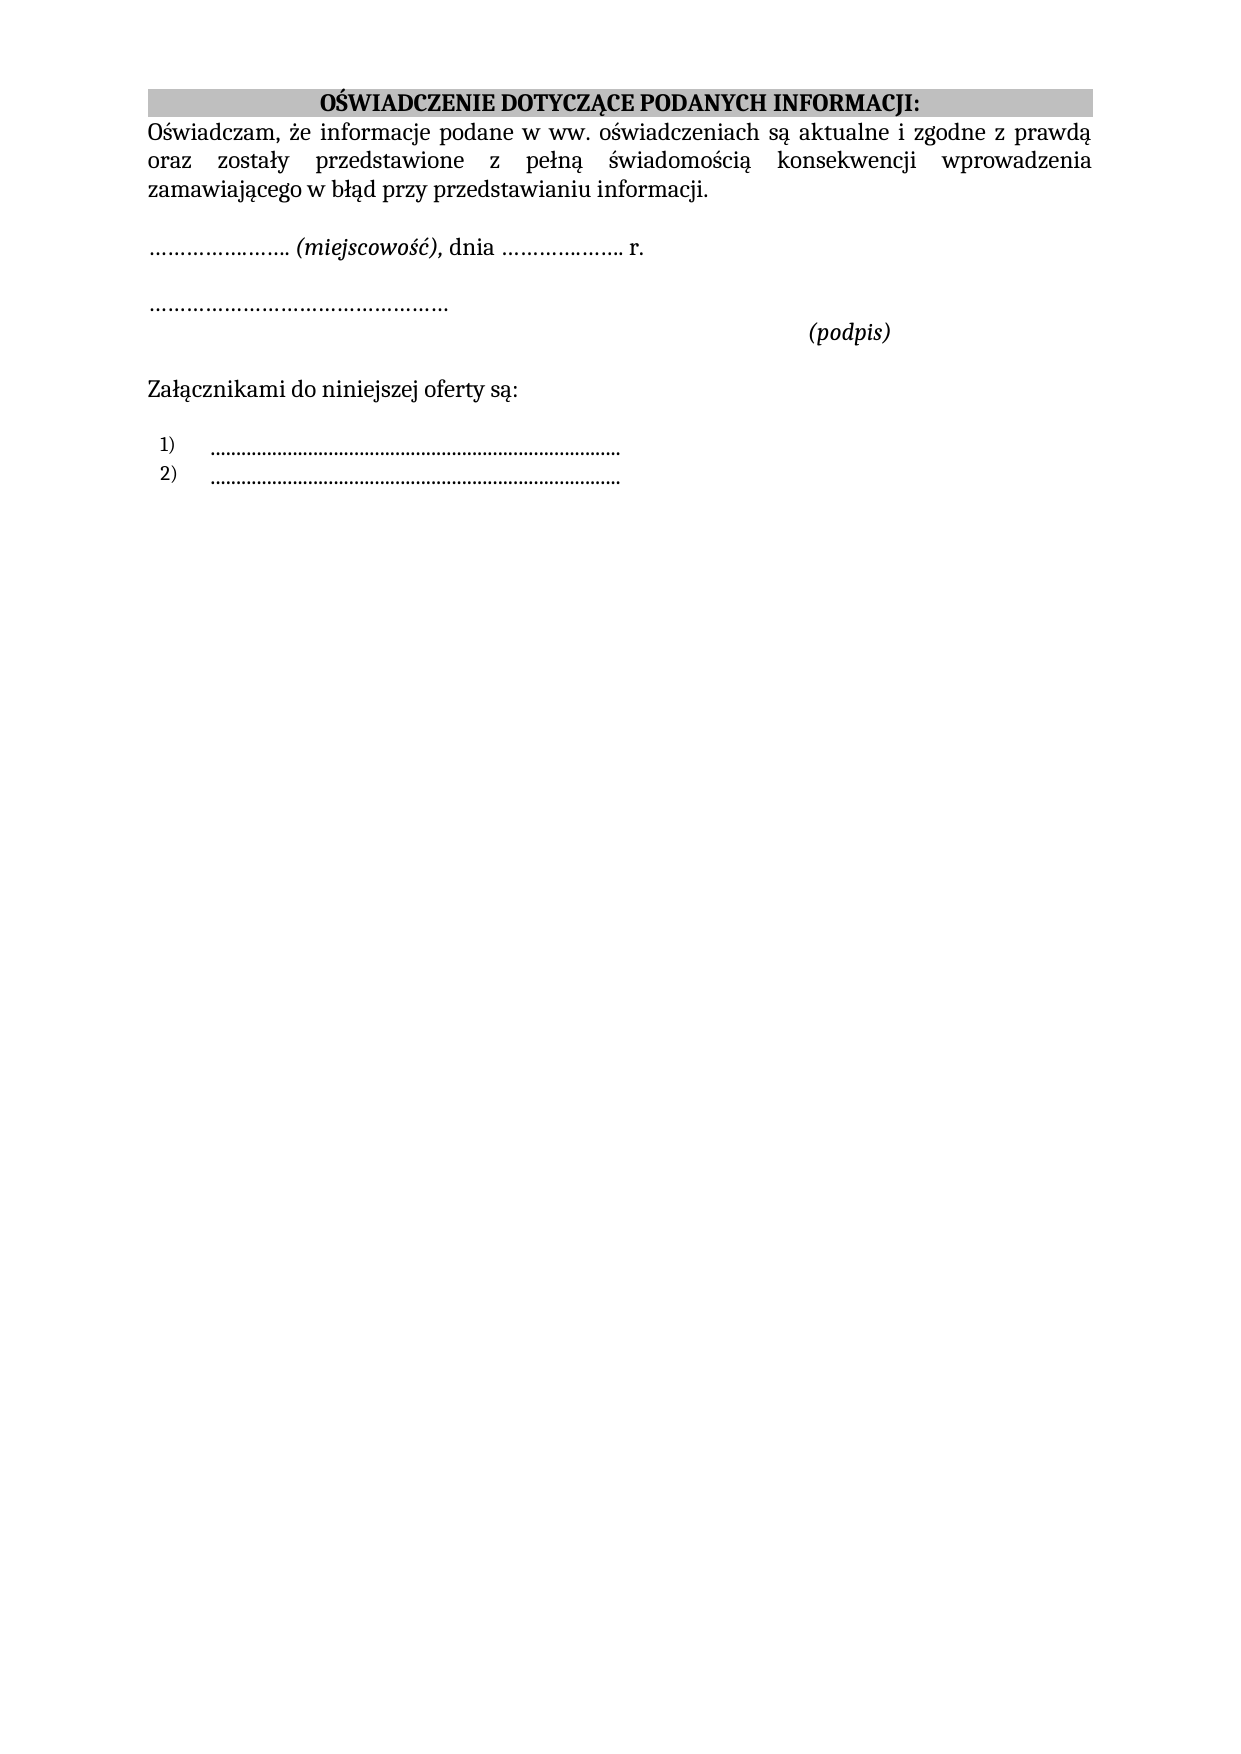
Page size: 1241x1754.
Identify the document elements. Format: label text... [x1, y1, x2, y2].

list ................................................................................ [160, 433, 1093, 462]
text …………….……. (miejscowość), dnia ………….……. r. [148, 232, 1093, 261]
text Oświadczam, że informacje podane w ww. oświadczeniach są aktualne i zgodne z prawdą oraz zostały przedstawione z pełną świadomością konsekwencji wprowadzenia zamawiającego w błąd przy przedstawianiu informacji. [148, 117, 1093, 204]
text Załącznikami do niniejszej oferty są: [148, 375, 1093, 404]
text OŚWIADCZENIE DOTYCZĄCE PODANYCH INFORMACJI: [148, 89, 1093, 117]
text (podpis) [148, 318, 1093, 347]
list ................................................................................ [160, 462, 1093, 490]
text ………………………………………… [148, 261, 1093, 318]
